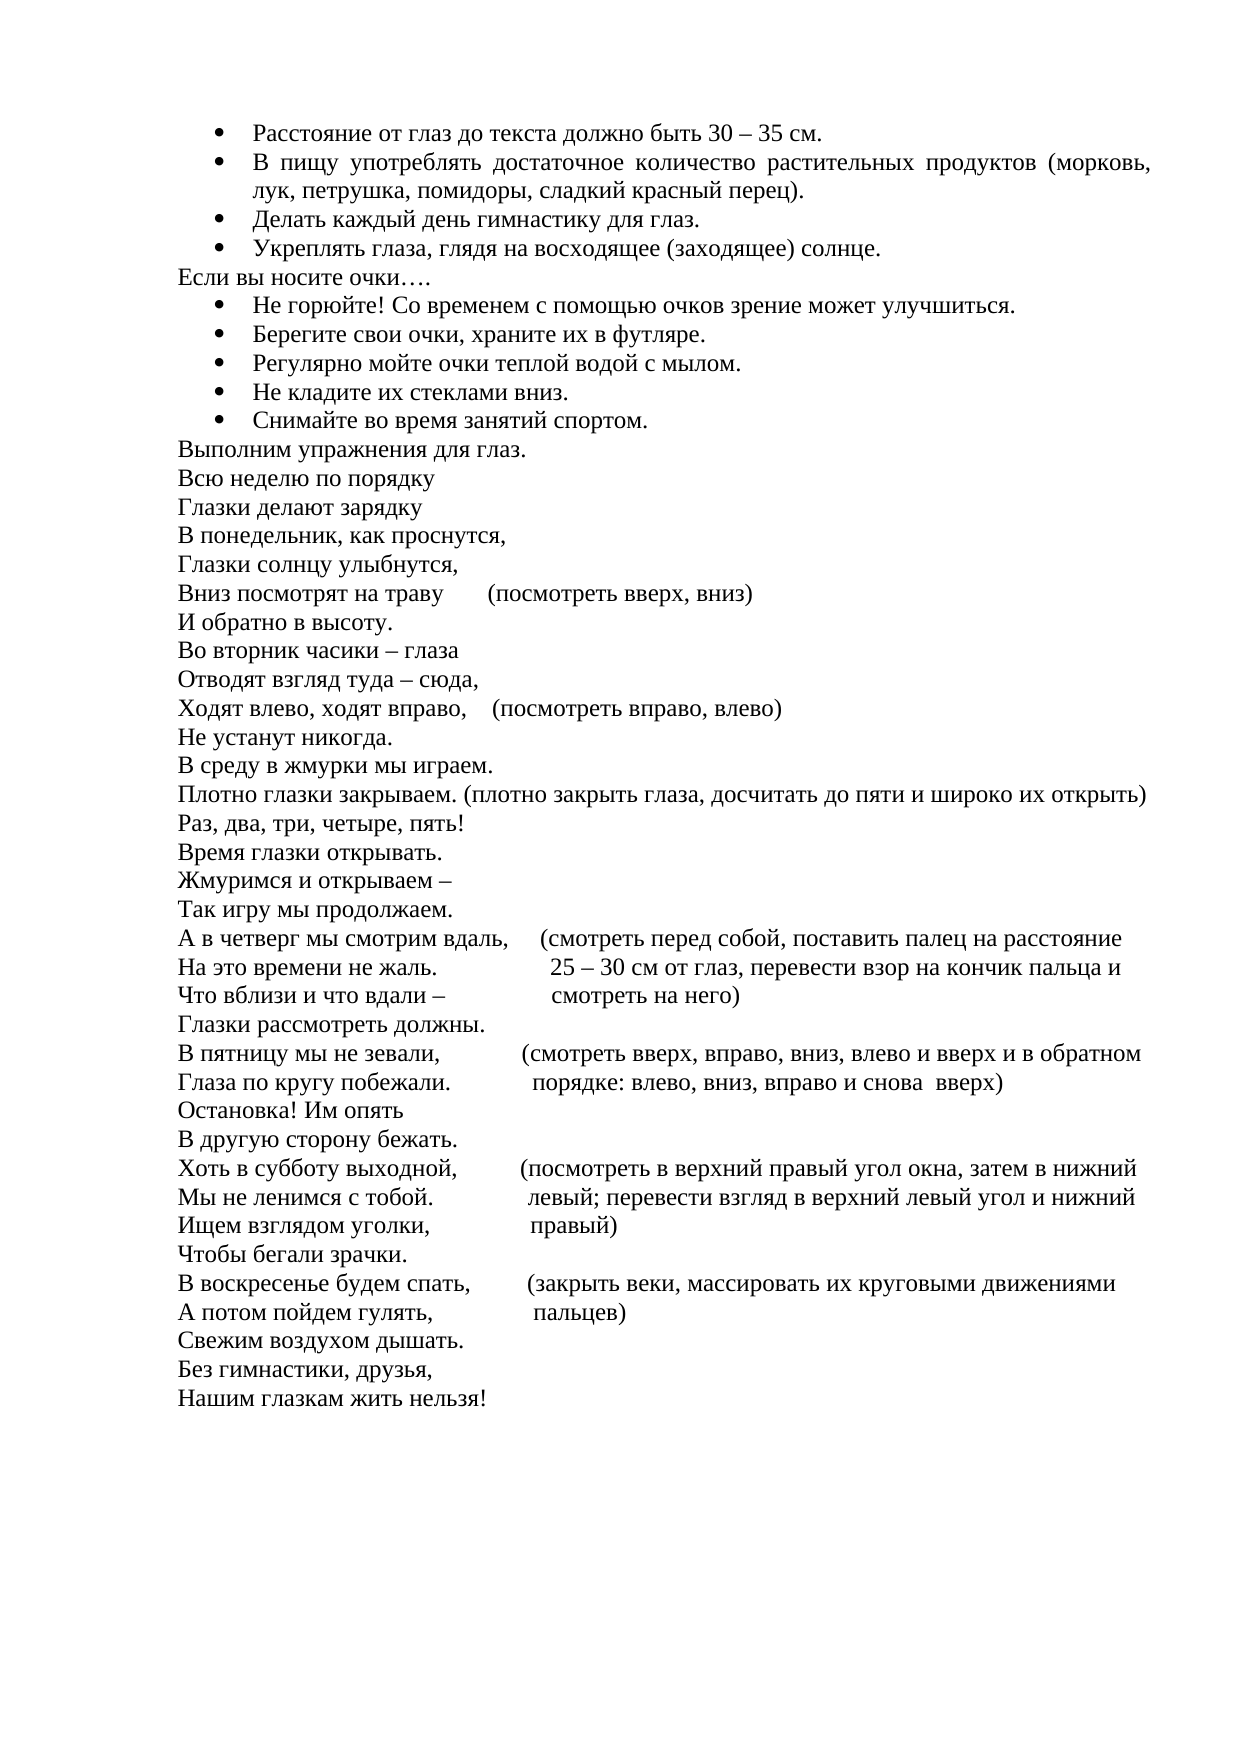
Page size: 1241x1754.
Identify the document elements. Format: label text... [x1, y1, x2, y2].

text В понедельник, как проснутся, [177, 521, 1152, 549]
text А потом пойдем гулять, пальцев) [177, 1297, 1152, 1326]
list Расстояние от глаз до текста должно быть 30 – . [215, 118, 1152, 147]
text Плотно глазки закрываем. (плотно закрыть глаза, досчитать до пяти и широко их открыть) [177, 779, 1152, 808]
text Не устанут никогда. [177, 722, 1152, 751]
text Без гимнастики, друзья, [177, 1354, 1152, 1383]
text Ходят влево, ходят вправо, (посмотреть вправо, влево) [177, 693, 1152, 722]
text Глазки делают зарядку [177, 492, 1152, 521]
list В пищу употреблять достаточное количество растительных продуктов (морковь, лук, петрушка, помидоры, сладкий красный перец). [215, 147, 1152, 204]
text И обратно в высоту. [177, 607, 1152, 636]
list Берегите свои очки, храните их в футляре. [215, 319, 1152, 348]
text Глазки солнцу улыбнутся, [177, 549, 1152, 578]
text Глазки рассмотреть должны. [177, 1009, 1152, 1038]
text В другую сторону бежать. [177, 1124, 1152, 1153]
text Нашим глазкам жить нельзя! [177, 1383, 1152, 1412]
list Укреплять глаза, глядя на восходящее (заходящее) солнце. [215, 233, 1152, 262]
list Регулярно мойте очки теплой водой с мылом. [215, 348, 1152, 377]
list Делать каждый день гимнастику для глаз. [215, 204, 1152, 233]
text В среду в жмурки мы играем. [177, 751, 1152, 779]
text Если вы носите очки…. [177, 262, 1152, 291]
text Так игру мы продолжаем. [177, 894, 1152, 923]
text Мы не ленимся с тобой. левый; перевести взгляд в верхний левый угол и нижний [177, 1182, 1152, 1211]
text Всю неделю по порядку [177, 463, 1152, 492]
text На это времени не жаль. 25 – от глаз, перевести взор на кончик пальца и [177, 952, 1152, 981]
list Снимайте во время занятий спортом. [215, 406, 1152, 434]
text Хоть в субботу выходной, (посмотреть в верхний правый угол окна, затем в нижний [177, 1153, 1152, 1182]
text В пятницу мы не зевали, (смотреть вверх, вправо, вниз, влево и вверх и в обратном [177, 1038, 1152, 1067]
text Остановка! Им опять [177, 1096, 1152, 1124]
text Отводят взгляд туда – сюда, [177, 664, 1152, 693]
text Что вблизи и что вдали – смотреть на него) [177, 981, 1152, 1009]
text Вниз посмотрят на траву (посмотреть вверх, вниз) [177, 578, 1152, 607]
text В воскресенье будем спать, (закрыть веки, массировать их круговыми движениями [177, 1268, 1152, 1297]
text Глаза по кругу побежали. порядке: влево, вниз, вправо и снова вверх) [177, 1067, 1152, 1096]
text Жмуримся и открываем – [177, 866, 1152, 894]
list Не кладите их стеклами вниз. [215, 377, 1152, 406]
text Время глазки открывать. [177, 837, 1152, 866]
list Не горюйте! Со временем с помощью очков зрение может улучшиться. [215, 291, 1152, 319]
text Свежим воздухом дышать. [177, 1326, 1152, 1354]
text Раз, два, три, четыре, пять! [177, 808, 1152, 837]
text А в четверг мы смотрим вдаль, (смотреть перед собой, поставить палец на расстояние [177, 923, 1152, 952]
text Во вторник часики – глаза [177, 636, 1152, 664]
text Чтобы бегали зрачки. [177, 1239, 1152, 1268]
text Ищем взглядом уголки, правый) [177, 1211, 1152, 1239]
text Выполним упражнения для глаз. [177, 434, 1152, 463]
